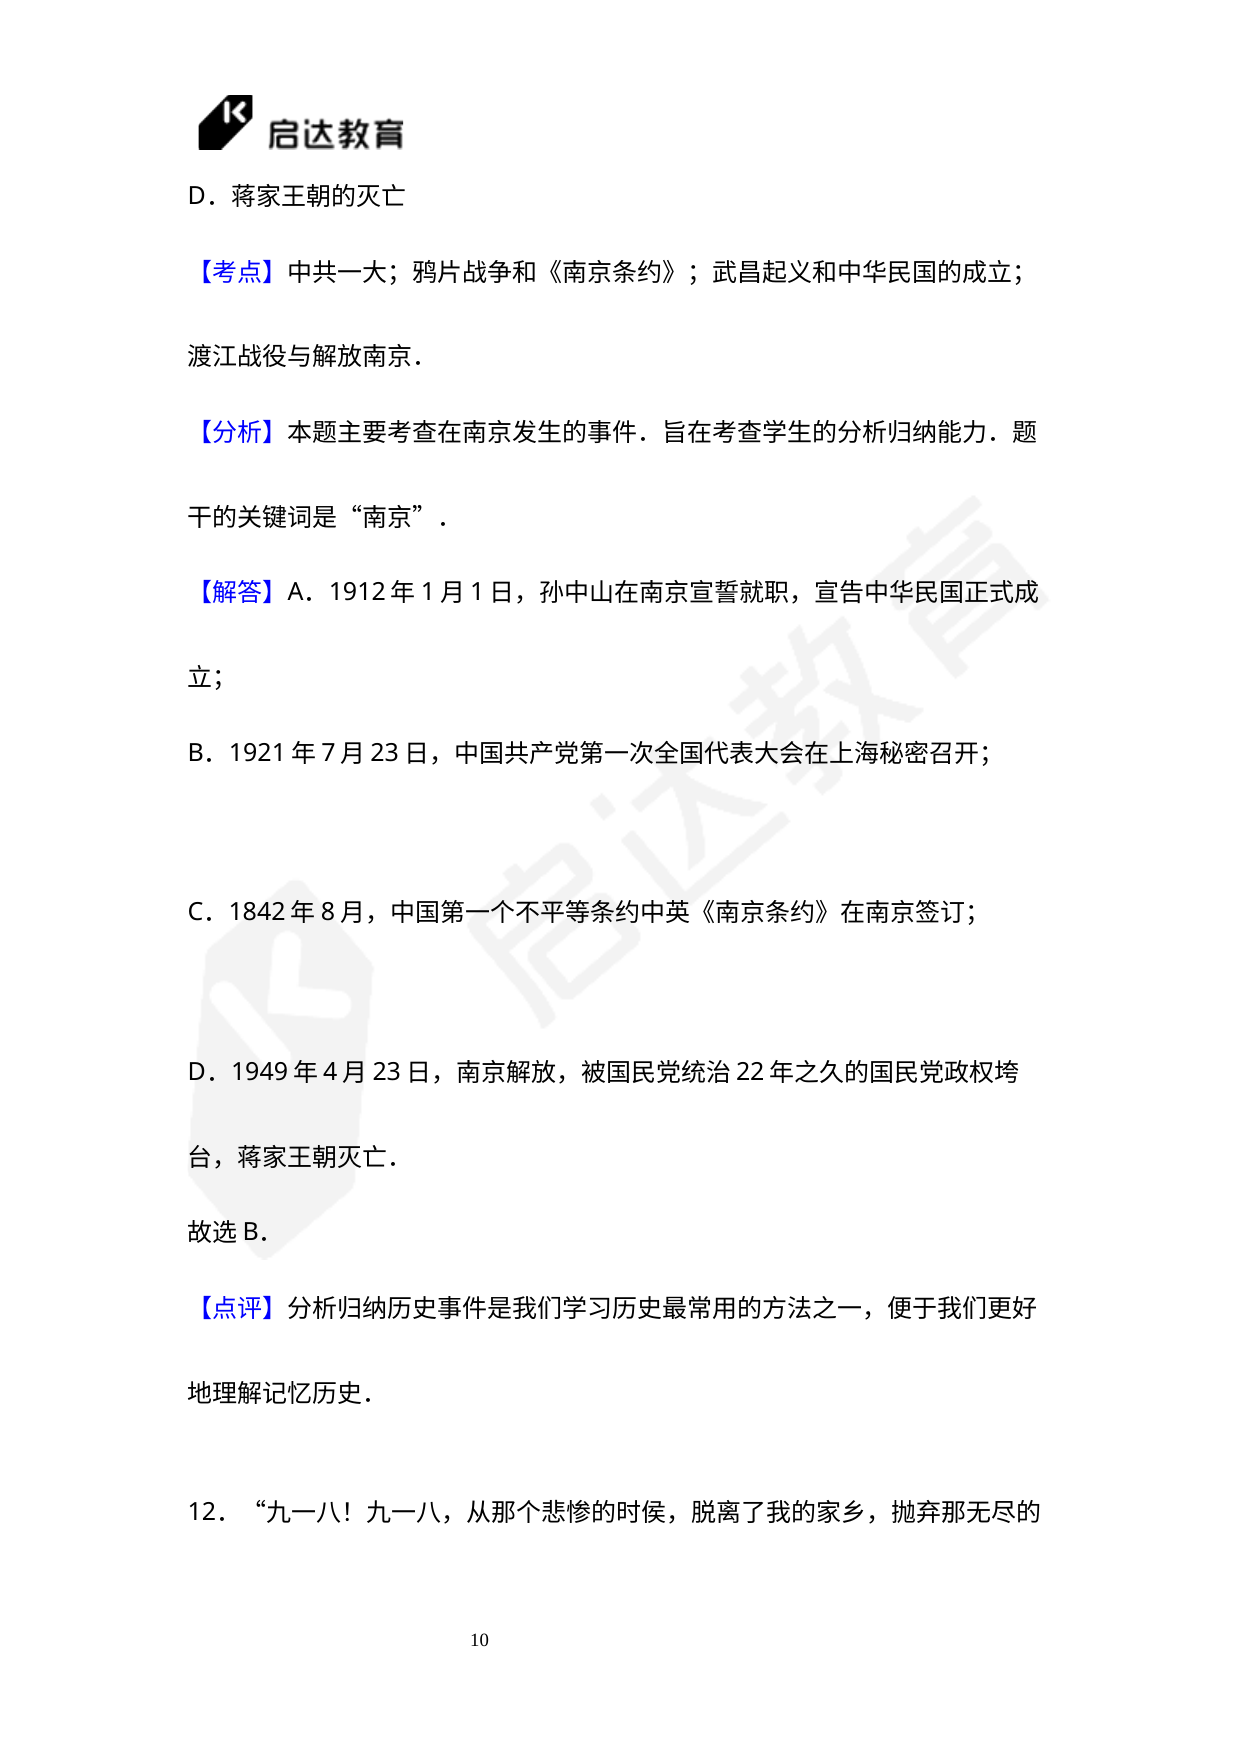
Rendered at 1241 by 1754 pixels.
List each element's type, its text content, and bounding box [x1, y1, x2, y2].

text B．1921年7月23日，中国共产党第一次全国代表大会在上海秘密召开； [187, 719, 1053, 868]
picture [198, 95, 404, 150]
text 【点评】分析归纳历史事件是我们学习历史最常用的方法之一，便于我们更好地理解记忆历史． [187, 1274, 1053, 1424]
text D．蒋家王朝的灭亡 [187, 162, 1053, 227]
text C．1842年8月，中国第一个不平等条约中英《南京条约》在南京签订； [187, 878, 1053, 1028]
text 【考点】中共一大；鸦片战争和《南京条约》；武昌起义和中华民国的成立；渡江战役与解放南京． [187, 238, 1053, 387]
text 12．“九一八！九一八，从那个悲惨的时侯，脱离了我的家乡，抛弃那无尽的宝藏…”这首凄怆的歌曲唱出了中国人民对日寇的无比痛恨和对家乡的深切思念．歌中的“家乡”在（ ） [187, 1478, 1053, 1543]
text 故选B． [187, 1198, 1053, 1263]
text D．1949年4月23日，南京解放，被国民党统治22年之久的国民党政权垮台，蒋家王朝灭亡． [187, 1038, 1053, 1188]
text 【分析】本题主要考查在南京发生的事件．旨在考查学生的分析归纳能力．题干的关键词是“南京”． [187, 398, 1053, 548]
text 【解答】A．1912年1月1日，孙中山在南京宣誓就职，宣告中华民国正式成立； [187, 558, 1053, 708]
